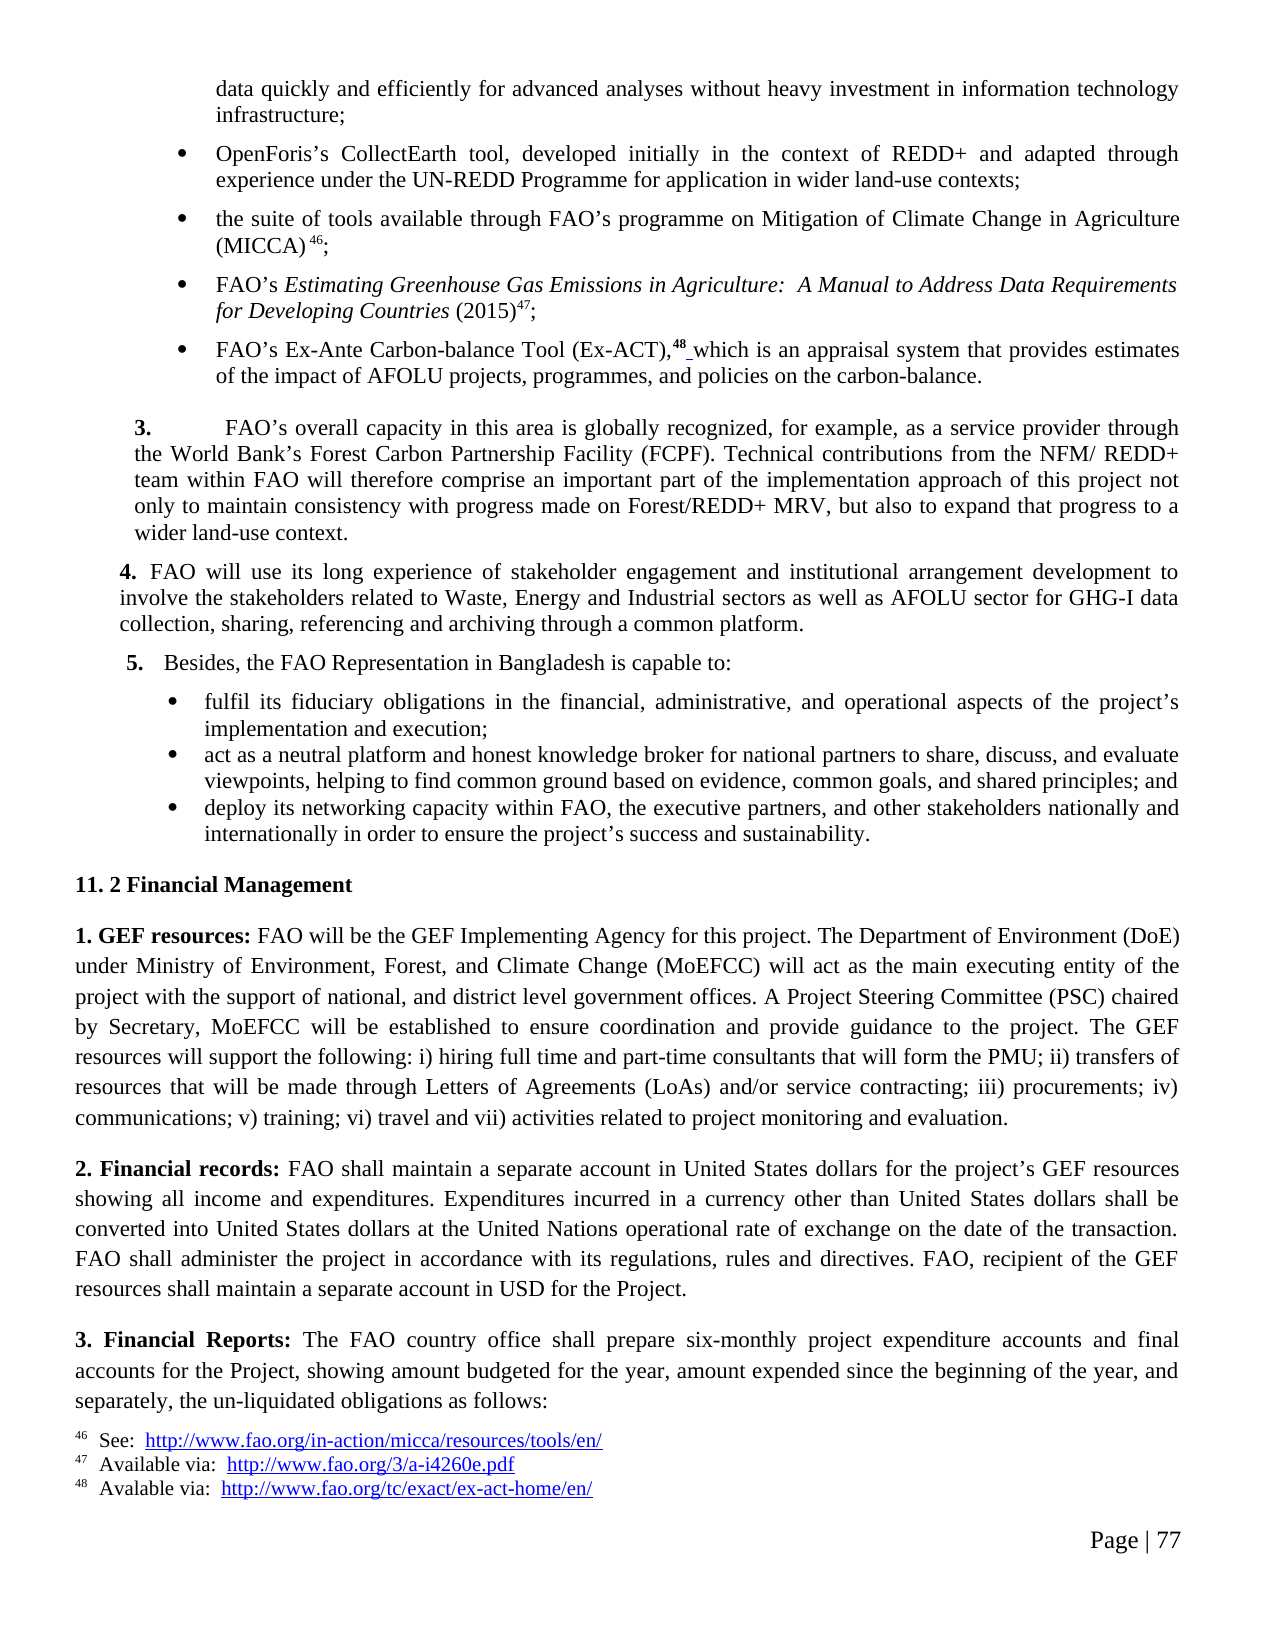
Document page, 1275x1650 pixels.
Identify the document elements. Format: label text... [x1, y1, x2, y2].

list OpenForis’s CollectEarth tool, developed initially in the context of REDD+ and adapted through experience under the UN-REDD Programme for application in wider land-use contexts; [178, 140, 1181, 193]
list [178, 75, 1181, 128]
list FAO will use its long experience of stakeholder engagement and institutional arrangement development to involve the stakeholders related to Waste, Energy and Industrial sectors as well as AFOLU sector for GHG-I data collection, sharing, referencing and archiving through a common platform. [119, 558, 1181, 637]
list FAO’s Ex-Ante Carbon-balance Tool (Ex-ACT), which is an appraisal system that provides estimates of the impact of AFOLU projects, programmes, and policies on the carbon-balance. [178, 336, 1181, 388]
list fulfil its fiduciary obligations in the financial, administrative, and operational aspects of the project’s implementation and execution; [169, 688, 1181, 741]
list deploy its networking capacity within FAO, the executive partners, and other stakeholders nationally and internationally in order to ensure the project’s success and sustainability. [169, 794, 1181, 846]
list FAO’s overall capacity in this area is globally recognized, for example, as a service provider through the World Bank’s Forest Carbon Partnership Facility (FCPF). Technical contributions from the NFM/ REDD+ team within FAO will therefore comprise an important part of the implementation approach of this project not only to maintain consistency with progress made on Forest/REDD+ MRV, but also to expand that progress to a wider land-use context. [134, 413, 1181, 545]
list FAO’s Estimating Greenhouse Gas Emissions in Agriculture: A Manual to Address Data Requirements for Developing Countries (2015); [178, 271, 1181, 323]
list Besides, the FAO Representation in Bangladesh is capable to: [126, 649, 1181, 676]
list act as a neutral platform and honest knowledge broker for national partners to share, discuss, and evaluate viewpoints, helping to find common ground based on evidence, common goals, and shared principles; and [169, 741, 1181, 794]
text 1. GEF resources: FAO will be the GEF Implementing Agency for this project. The Department of Environment (DoE) under Ministry of Environment, Forest, and Climate Change (MoEFCC) will act as the main executing entity of the project with the support of national, and district level government offices. A Project Steering Committee (PSC) chaired by Secretary, MoEFCC will be established to ensure coordination and provide guidance to the project. The GEF resources will support the following: i) hiring full time and part-time consultants that will form the PMU; ii) transfers of resources that will be made through Letters of Agreements (LoAs) and/or service contracting; iii) procurements; iv) communications; v) training; vi) travel and vii) activities related to project monitoring and evaluation. [75, 922, 1181, 1130]
text 2. Financial records: FAO shall maintain a separate account in United States dollars for the project’s GEF resources showing all income and expenditures. Expenditures incurred in a currency other than United States dollars shall be converted into United States dollars at the United Nations operational rate of exchange on the date of the transaction. FAO shall administer the project in accordance with its regulations, rules and directives. FAO, recipient of the GEF resources shall maintain a separate account in USD for the Project. [75, 1155, 1181, 1302]
text 3. Financial Reports: The FAO country office shall prepare six-monthly project expenditure accounts and final accounts for the Project, showing amount budgeted for the year, amount expended since the beginning of the year, and separately, the un-liquidated obligations as follows: [75, 1327, 1181, 1413]
list the suite of tools available through FAO’s programme on Mitigation of Climate Change in Agriculture (MICCA) ; [178, 205, 1181, 258]
text 11. 2 Financial Management [75, 871, 1181, 898]
